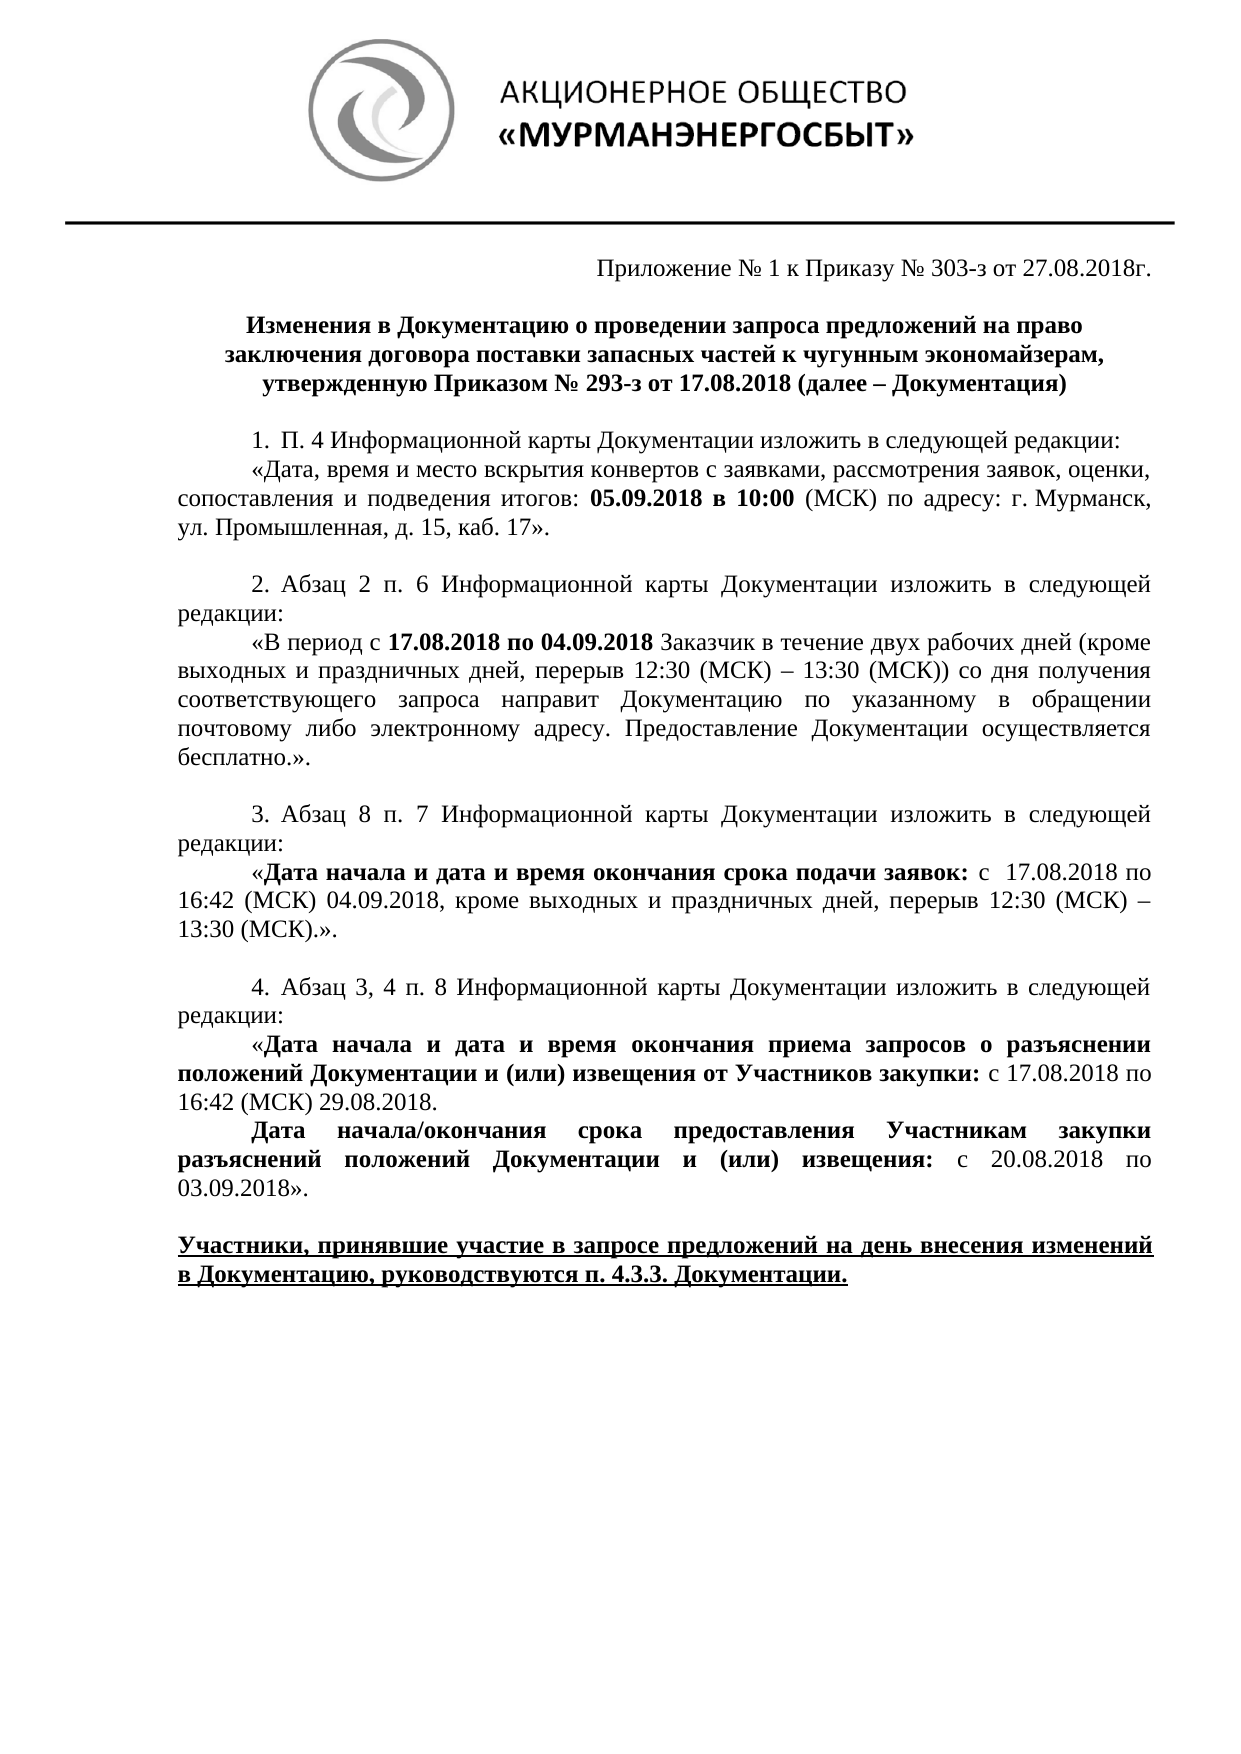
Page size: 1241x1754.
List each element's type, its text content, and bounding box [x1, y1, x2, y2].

list Абзац 8 п. 7 Информационной карты Документации изложить в следующей редакции: [177, 799, 1152, 857]
text Изменения в Документацию о проведении запроса предложений на право заключения договора поставки запасных частей к чугунным экономайзерам, утвержденную Приказом № 293-з от 17.08.2018 (далее – Документация) [177, 310, 1152, 397]
text «Дата, время и место вскрытия конвертов с заявками, рассмотрения заявок, оценки, сопоставления и подведения итогов: 05.09.2018 в 10:00 (МСК) по адресу: г. Мурманск, ул. Промышленная, д. 15, каб. 17». [177, 454, 1152, 540]
text «Дата начала и дата и время окончания срока подачи заявок: с 17.08.2018 по 16:42 (МСК) 04.09.2018, кроме выходных и праздничных дней, перерыв 12:30 (МСК) – 13:30 (МСК).». [177, 857, 1152, 943]
text Участники, принявшие участие в запросе предложений на день внесения изменений в Документацию, руководствуются п. 4.3.3. Документации. [177, 1230, 1154, 1255]
text «Дата начала и дата и время окончания приема запросов о разъяснении положений Документации и (или) извещения от Участников закупки: с 17.08.2018 по 16:42 (МСК) 29.08.2018. [177, 1029, 1152, 1115]
list Абзац 3, 4 п. 8 Информационной карты Документации изложить в следующей редакции: [177, 972, 1152, 1029]
list Абзац 2 п. 6 Информационной карты Документации изложить в следующей редакции: [177, 569, 1152, 627]
list П. 4 Информационной карты Документации изложить в следующей редакции: [177, 425, 1152, 454]
text Участники, принявшие участие в запросе предложений на день внесения изменений в Документацию, руководствуются п. 4.3.3. Документации. [177, 1256, 1154, 1288]
text Приложение № 1 к Приказу № 303-з от 27.08.2018г. [177, 253, 1152, 282]
text «В период с 17.08.2018 по 04.09.2018 Заказчик в течение двух рабочих дней (кроме выходных и праздничных дней, перерыв 12:30 (МСК) – 13:30 (МСК)) со дня получения соответствующего запроса направит Документацию по указанному в обращении почтовому либо электронному адресу. Предоставление Документации осуществляется бесплатно.». [177, 627, 1152, 770]
text Дата начала/окончания срока предоставления Участникам закупки разъяснений положений Документации и (или) извещения: с 20.08.2018 по 03.09.2018». [177, 1115, 1152, 1202]
